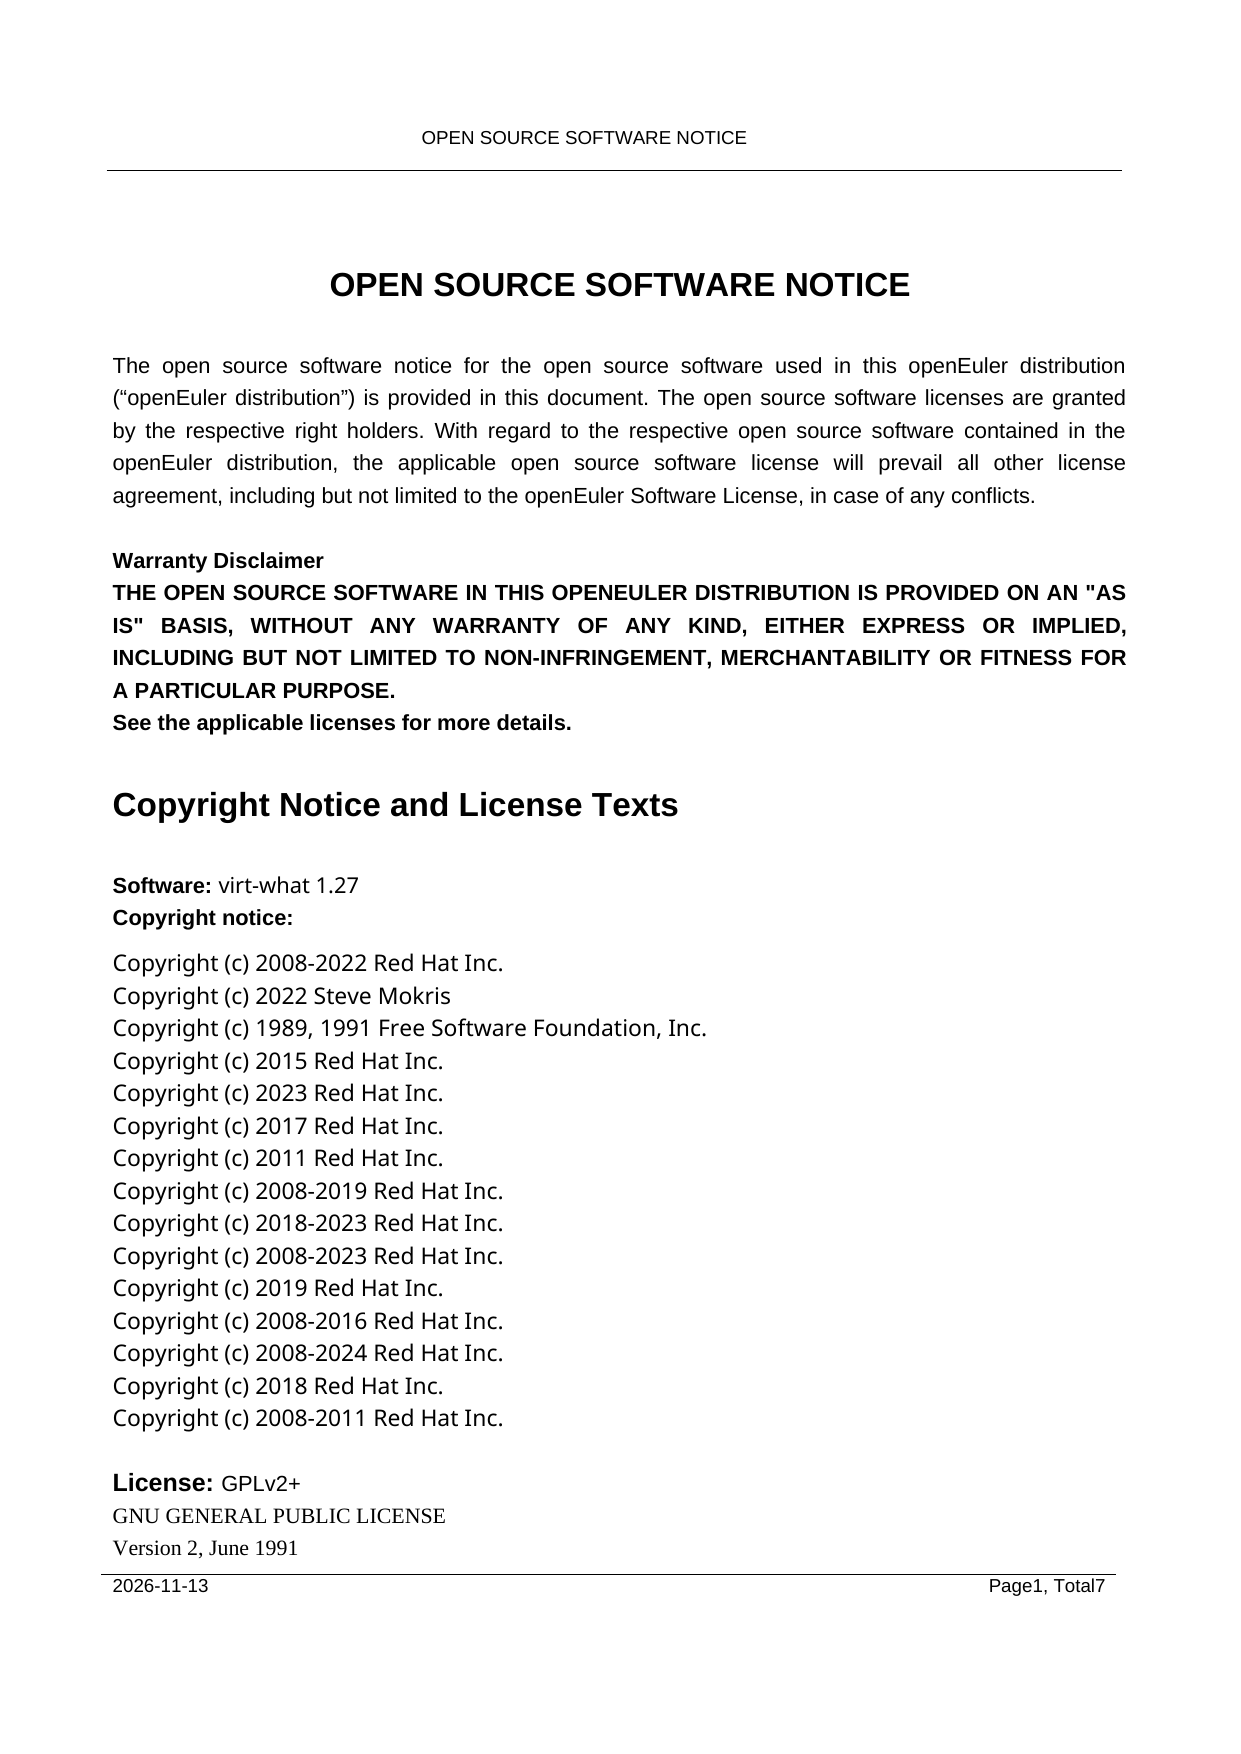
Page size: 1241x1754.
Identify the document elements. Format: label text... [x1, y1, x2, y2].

text Copyright notice: [112, 901, 1128, 934]
text License: GPLv2+ [112, 1467, 1128, 1499]
text Copyright Notice and License Texts [112, 771, 1128, 836]
text The open source software notice for the open source software used in this openEuler distribution (“openEuler distribution”) is provided in this document. The open source software licenses are granted by the respective right holders. With regard to the respective open source software contained in the openEuler distribution, the applicable open source software license will prevail all other license agreement, including but not limited to the openEuler Software License, in case of any conflicts. [112, 349, 1128, 511]
text THE OPEN SOURCE SOFTWARE IN THIS OPENEULER DISTRIBUTION IS PROVIDED ON AN "AS IS" BASIS, WITHOUT ANY WARRANTY OF ANY KIND, EITHER EXPRESS OR IMPLIED, INCLUDING BUT NOT LIMITED TO NON-INFRINGEMENT, MERCHANTABILITY OR FITNESS FOR A PARTICULAR PURPOSE. See the applicable licenses for more details. [112, 576, 1128, 739]
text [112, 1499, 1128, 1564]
text OPEN SOURCE SOFTWARE NOTICE [112, 251, 1128, 316]
title Software: virt-what 1.27 [112, 869, 1128, 901]
text Copyright (c) 2008-2022 Red Hat Inc. Copyright (c) 2022 Steve Mokris Copyright (c) 1989, 1991 Free Software Foundation, Inc. Copyright (c) 2015 Red Hat Inc. Copyright (c) 2023 Red Hat Inc. Copyright (c) 2017 Red Hat Inc. Copyright (c) 2011 Red Hat Inc. Copyright (c) 2008-2019 Red Hat Inc. Copyright (c) 2018-2023 Red Hat Inc. Copyright (c) 2008-2023 Red Hat Inc. Copyright (c) 2019 Red Hat Inc. Copyright (c) 2008-2016 Red Hat Inc. Copyright (c) 2008-2024 Red Hat Inc. Copyright (c) 2018 Red Hat Inc. Copyright (c) 2008-2011 Red Hat Inc. [112, 947, 1128, 1467]
text Warranty Disclaimer [112, 544, 1128, 576]
